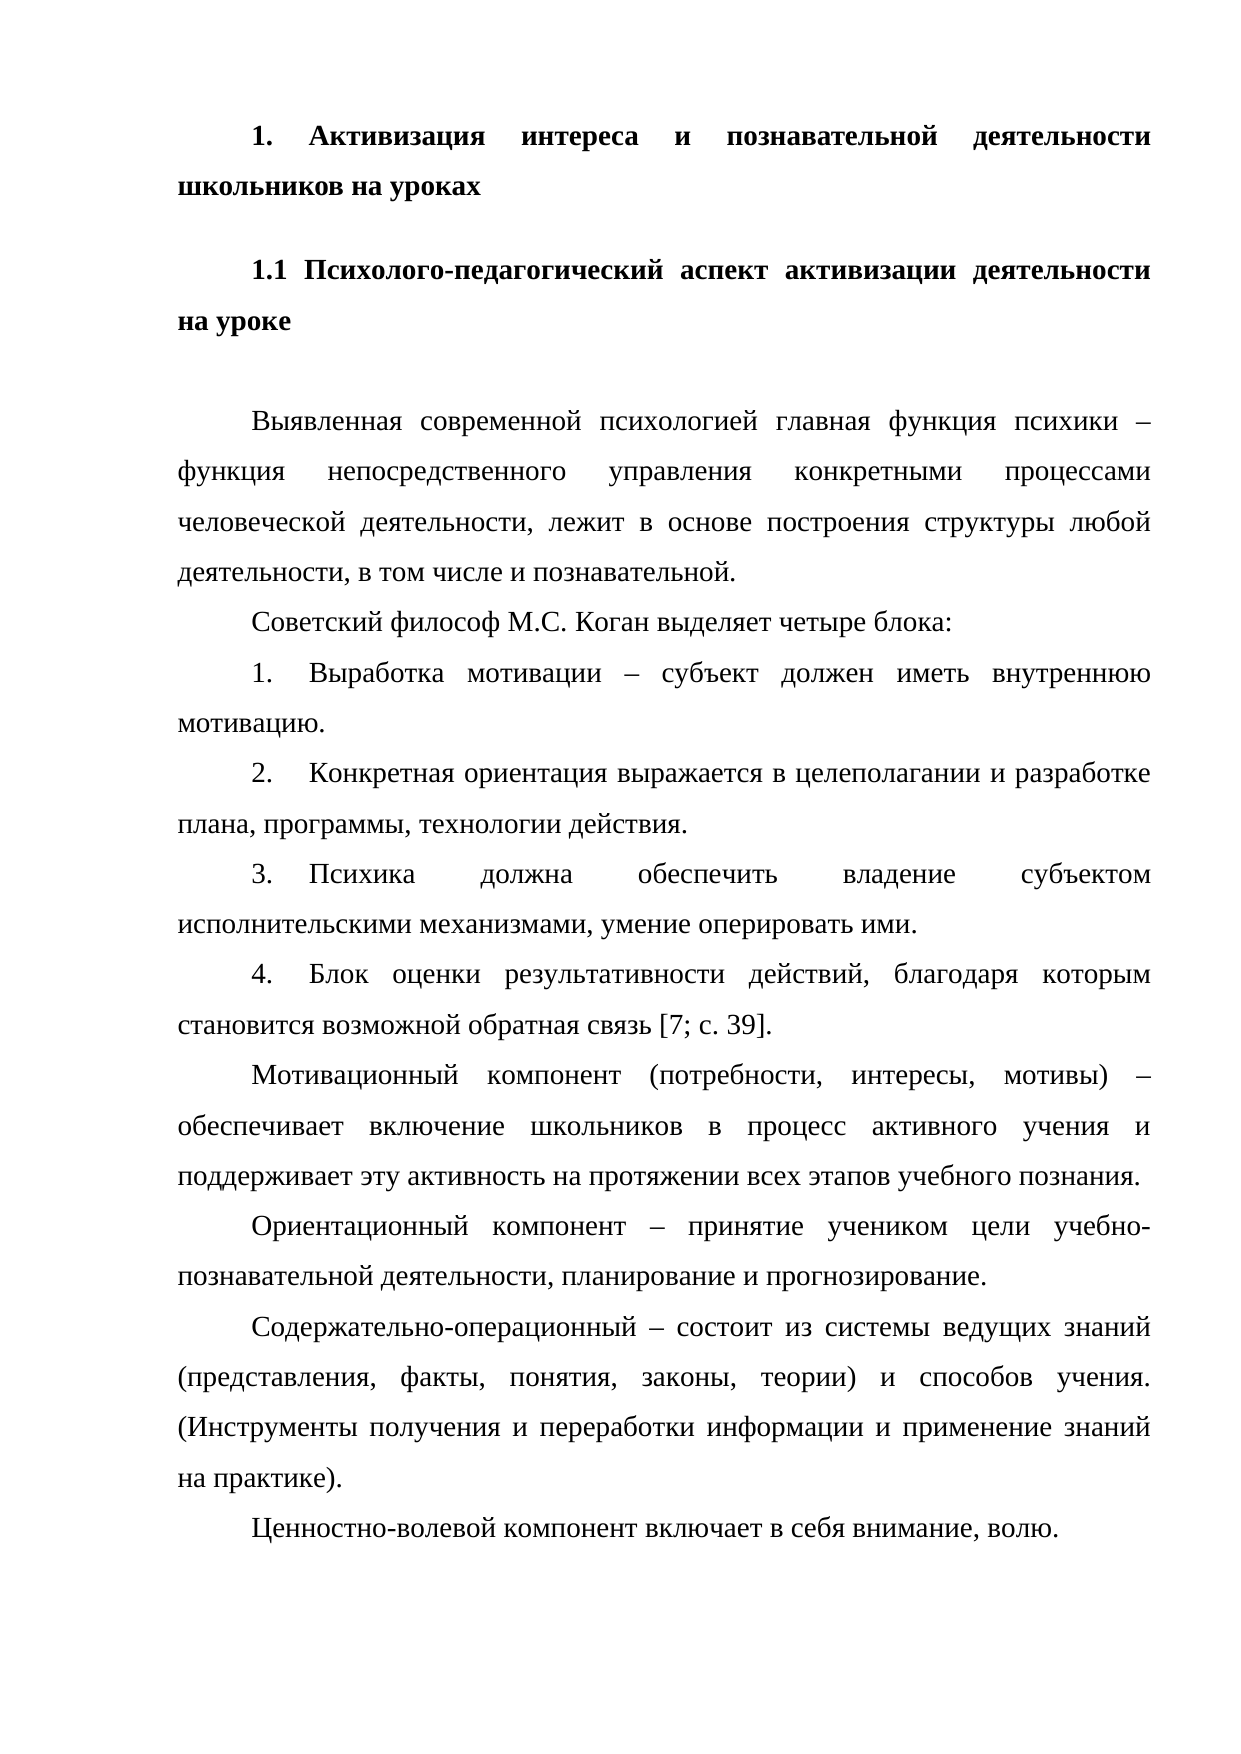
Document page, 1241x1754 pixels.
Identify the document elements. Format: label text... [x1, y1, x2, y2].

list Блок оценки результативности действий, благодаря которым становится возможной обратная связь [7; с. 39]. [177, 957, 1152, 1041]
text Содержательно-операционный – состоит из системы ведущих знаний (представления, факты, понятия, законы, теории) и способов учения. (Инструменты получения и переработки информации и применение знаний на практике). [177, 1309, 1152, 1493]
list Психика должна обеспечить владение субъектом исполнительскими механизмами, умение оперировать ими. [177, 856, 1152, 940]
text Советский философ М.С. Коган выделяет четыре блока: [177, 604, 1152, 638]
text Выявленная современной психологией главная функция психики – функция непосредственного управления конкретными процессами человеческой деятельности, лежит в основе построения структуры любой деятельности, в том числе и познавательной. [177, 403, 1152, 588]
subtitle 1.1 Психолого-педагогический аспект активизации деятельности на уроке [177, 252, 1152, 336]
list Выработка мотивации – субъект должен иметь внутреннюю мотивацию. [177, 655, 1152, 739]
subtitle 1. Активизация интереса и познавательной деятельности школьников на уроках [177, 118, 1152, 202]
list Конкретная ориентация выражается в целеполагании и разработке плана, программы, технологии действия. [177, 755, 1152, 839]
text Ориентационный компонент – принятие учеником цели учебно-познавательной деятельности, планирование и прогнозирование. [177, 1208, 1152, 1292]
text Мотивационный компонент (потребности, интересы, мотивы) – обеспечивает включение школьников в процесс активного учения и поддерживает эту активность на протяжении всех этапов учебного познания. [177, 1057, 1152, 1191]
text Ценностно-волевой компонент включает в себя внимание, волю. [177, 1510, 1152, 1544]
